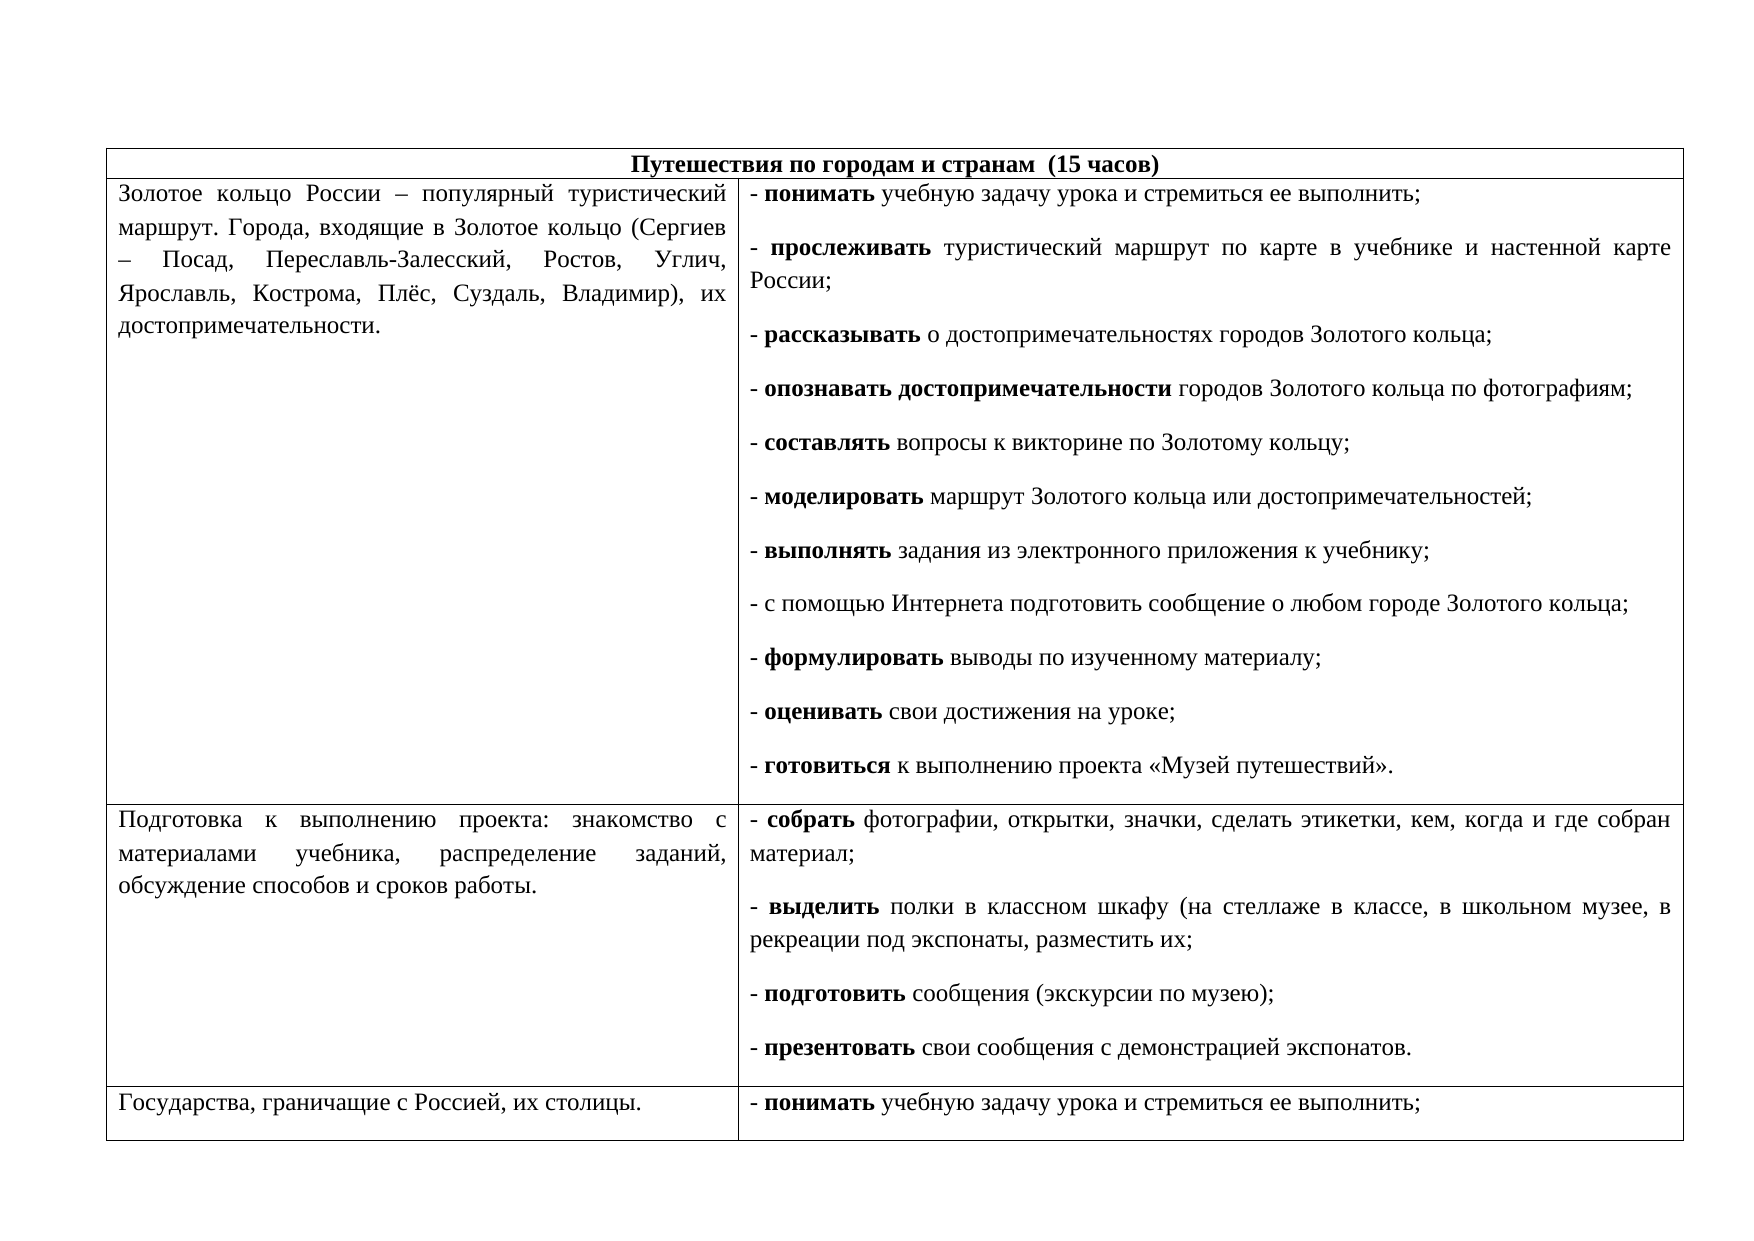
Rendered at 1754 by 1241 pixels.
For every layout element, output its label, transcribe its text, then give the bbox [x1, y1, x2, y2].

table_cell - собрать фотографии, открытки, значки, сделать этикетки, кем, когда и где собран материал; - выделить полки в классном шкафу (на стеллаже в классе, в школьном музее, в рекреации под экспонаты, разместить их; - подготовить сообщения (экскурсии по музею); - презентовать свои сообщения с демонстрацией экспонатов. [739, 805, 1683, 1086]
table_cell Золотое кольцо России – популярный туристический маршрут. Города, входящие в Золотое кольцо (Сергиев – Посад, Переславль-Залесский, Ростов, Углич, Ярославль, Кострома, Плёс, Суздаль, Владимир), их достопримечательности. [107, 179, 738, 803]
table_cell Путешествия по городам и странам (15 часов) [107, 149, 1683, 177]
table_cell - понимать учебную задачу урока и стремиться ее выполнить; - прослеживать туристический маршрут по карте в учебнике и настенной карте России; - рассказывать о достопримечательностях городов Золотого кольца; - опознавать достопримечательности городов Золотого кольца по фотографиям; - составлять вопросы к викторине по Золотому кольцу; - моделировать маршрут Золотого кольца или достопримечательностей; - выполнять задания из электронного приложения к учебнику; - с помощью Интернета подготовить сообщение о любом городе Золотого кольца; - формулировать выводы по изученному материалу; - оценивать свои достижения на уроке; - готовиться к выполнению проекта «Музей путешествий». [739, 179, 1683, 803]
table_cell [739, 1087, 1683, 1140]
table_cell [107, 1087, 738, 1140]
table_cell Подготовка к выполнению проекта: знакомство с материалами учебника, распределение заданий, обсуждение способов и сроков работы. [107, 805, 738, 1086]
